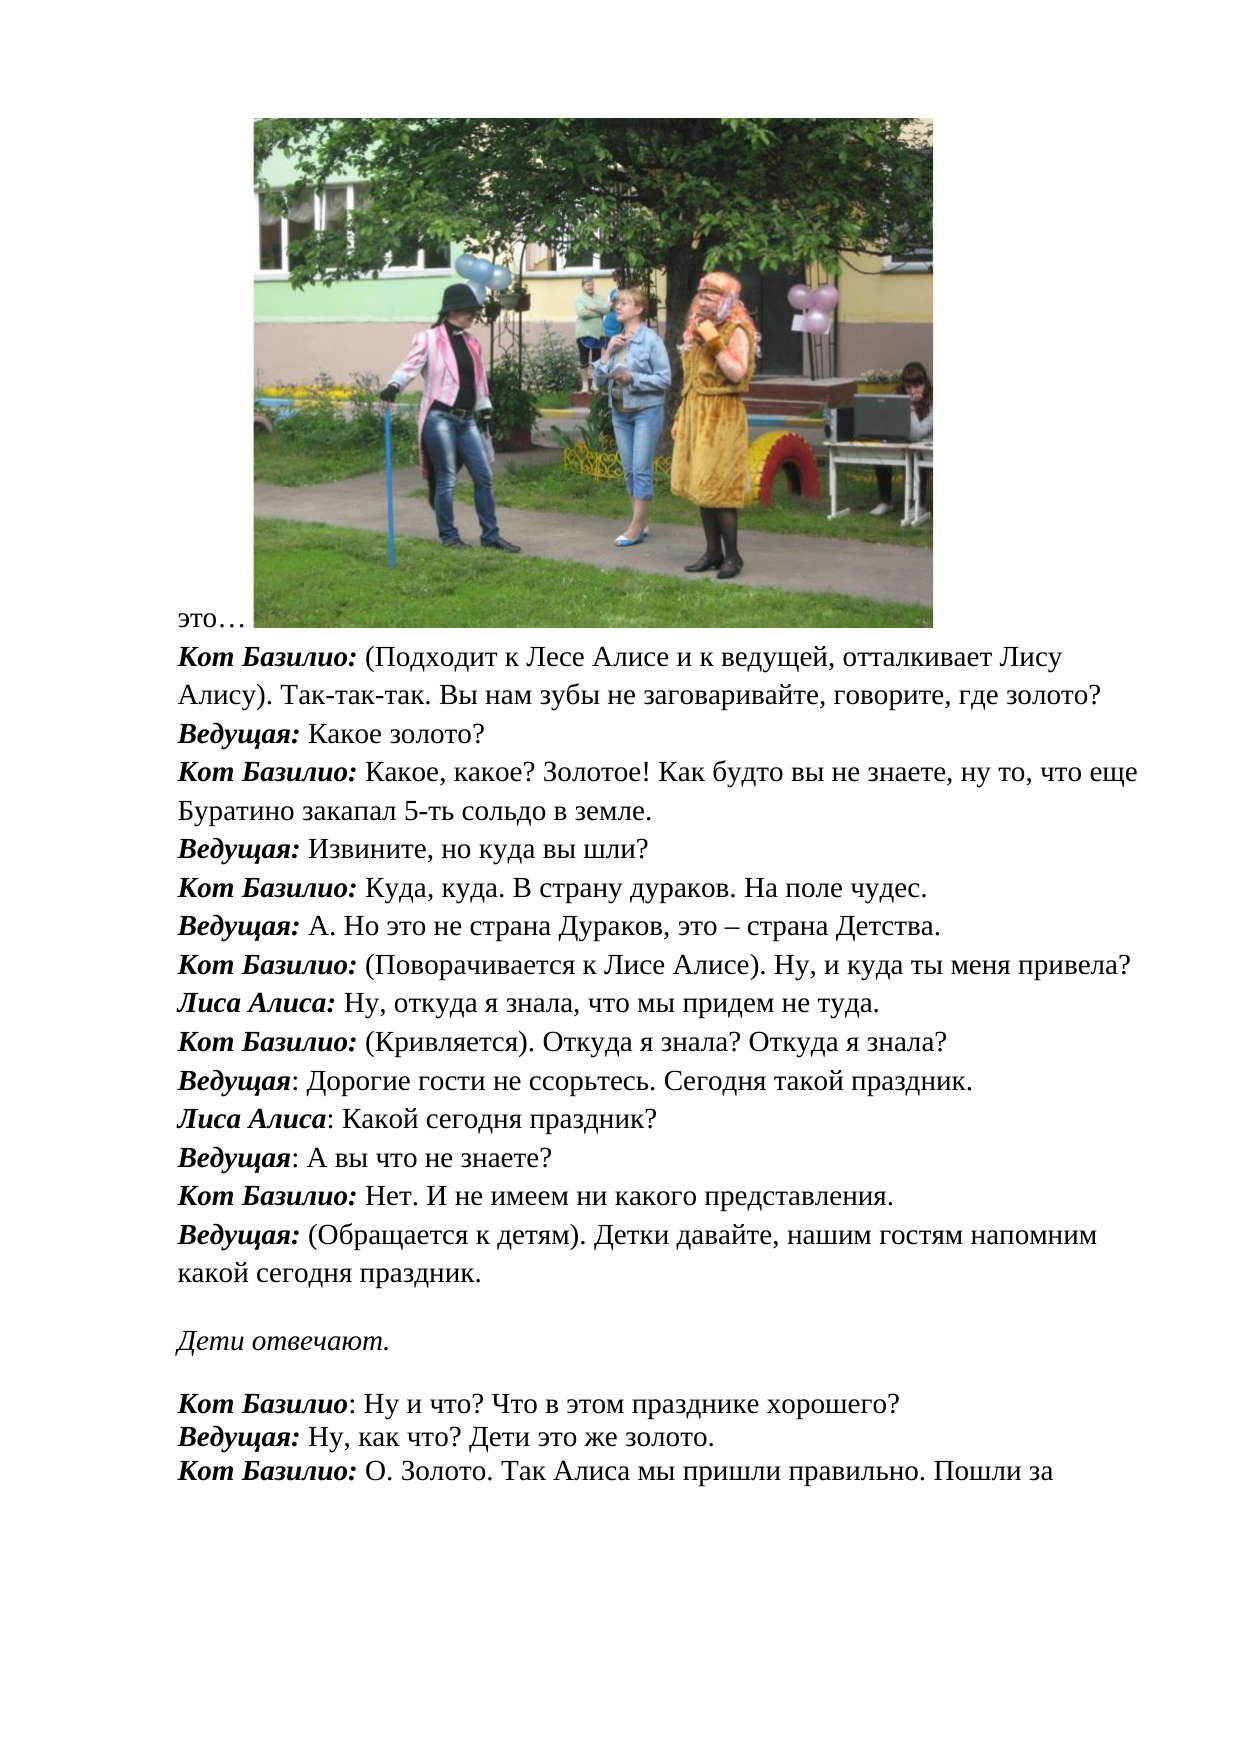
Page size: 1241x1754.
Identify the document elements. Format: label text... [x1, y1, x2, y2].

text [177, 118, 1152, 1289]
text Дети отвечают. [177, 1323, 1152, 1357]
picture [253, 118, 934, 628]
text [177, 1386, 1152, 1486]
